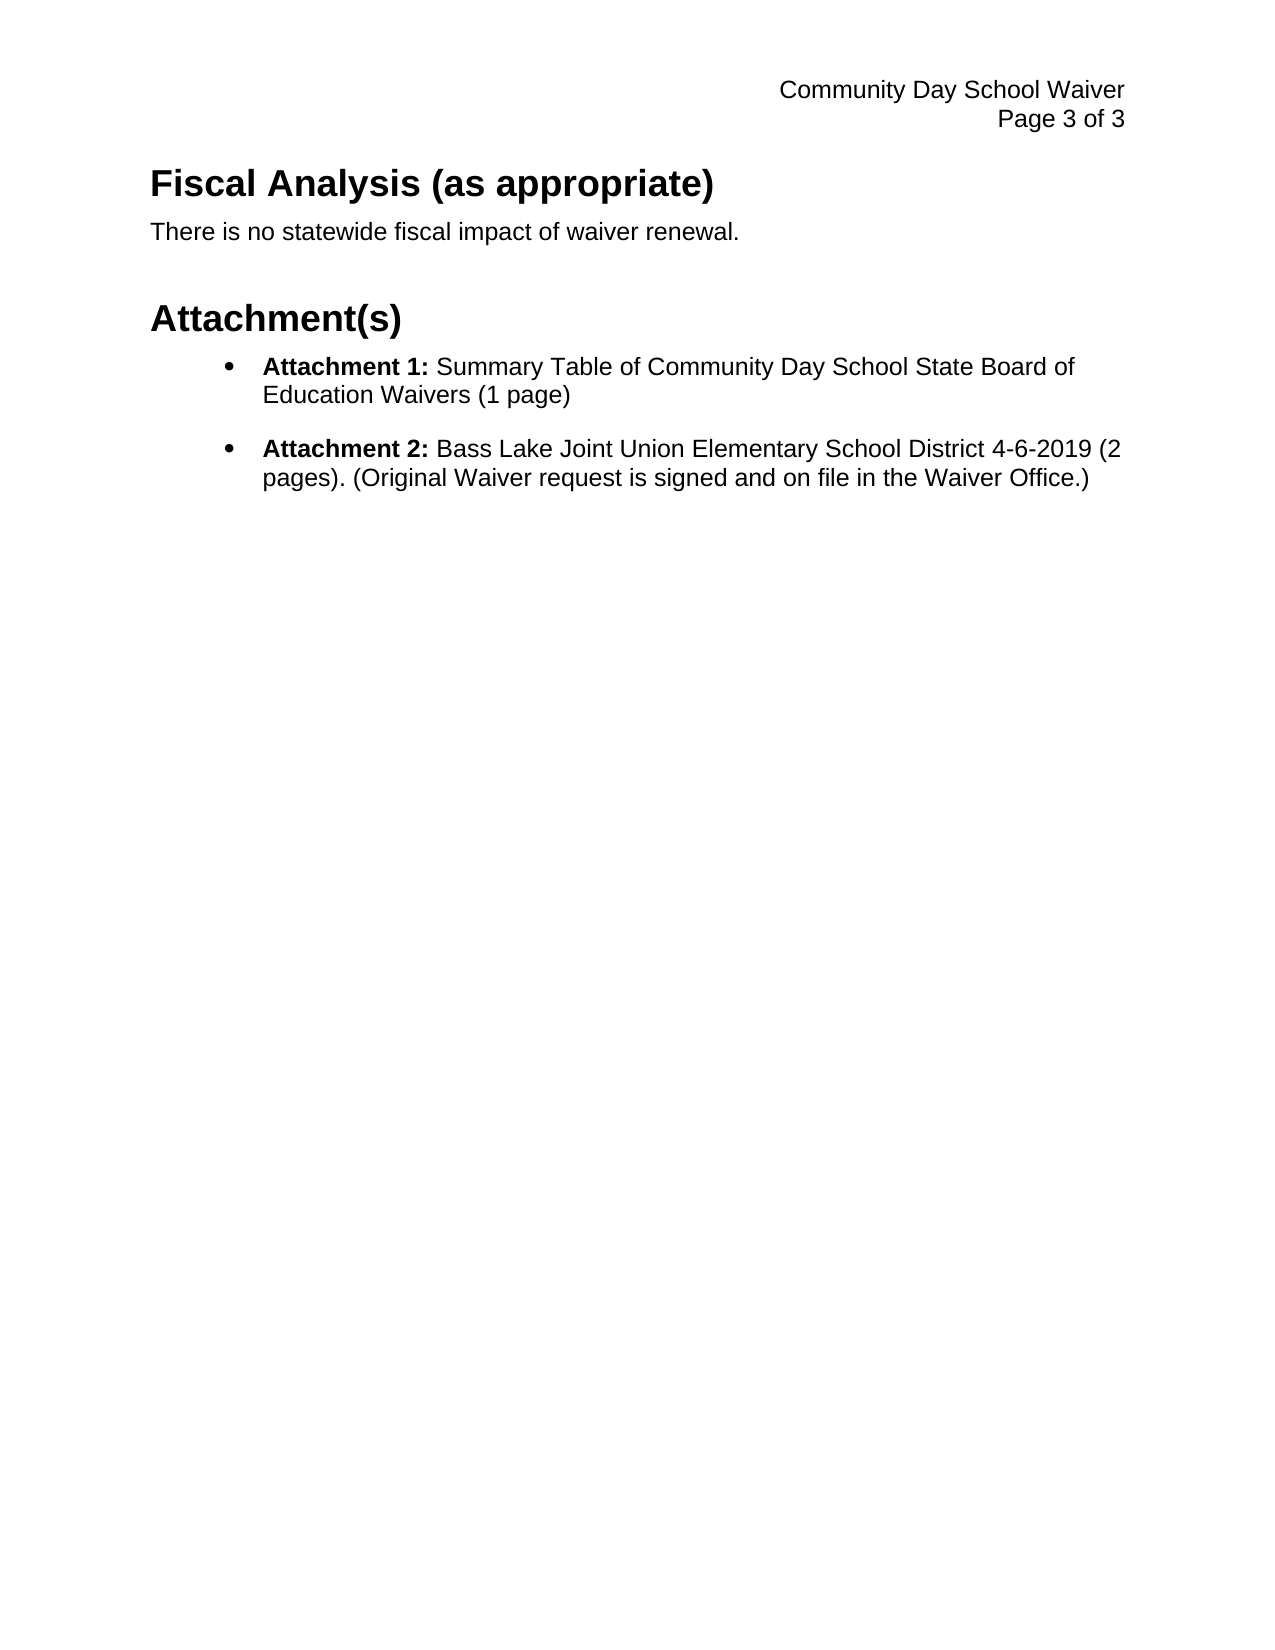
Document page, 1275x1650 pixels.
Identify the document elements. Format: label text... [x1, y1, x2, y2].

text There is no statewide fiscal impact of waiver renewal. [150, 217, 1125, 246]
subtitle Fiscal Analysis (as appropriate) [150, 162, 1125, 205]
list Attachment 1: Summary Table of Community Day School State Board of Education Waivers (1 page) [225, 352, 1125, 409]
subtitle Attachment(s) [150, 296, 1125, 339]
list Attachment 2: Bass Lake Joint Union Elementary School District 4-6-2019 (2 pages). (Original Waiver request is signed and on file in the Waiver Office.) [225, 434, 1125, 492]
